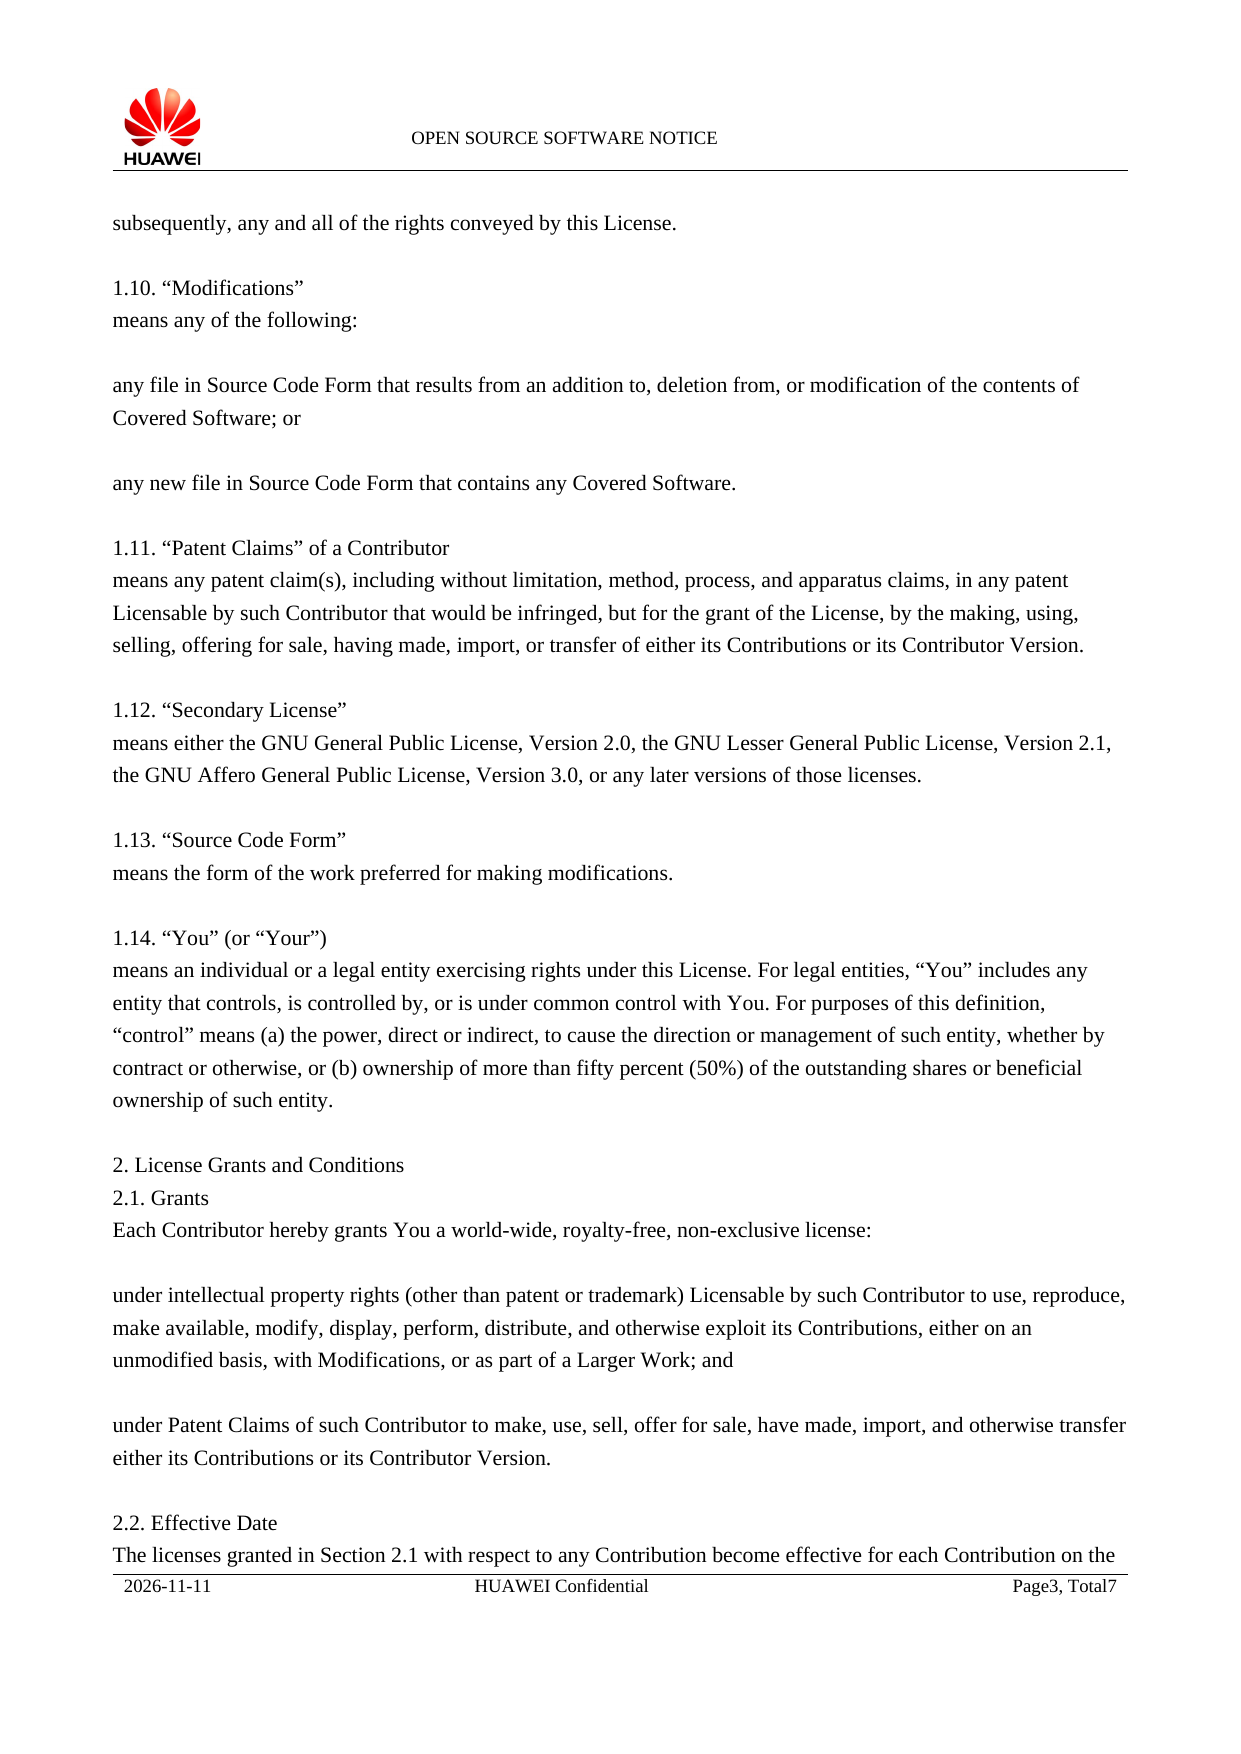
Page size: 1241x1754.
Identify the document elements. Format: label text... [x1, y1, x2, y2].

picture [124, 88, 201, 165]
